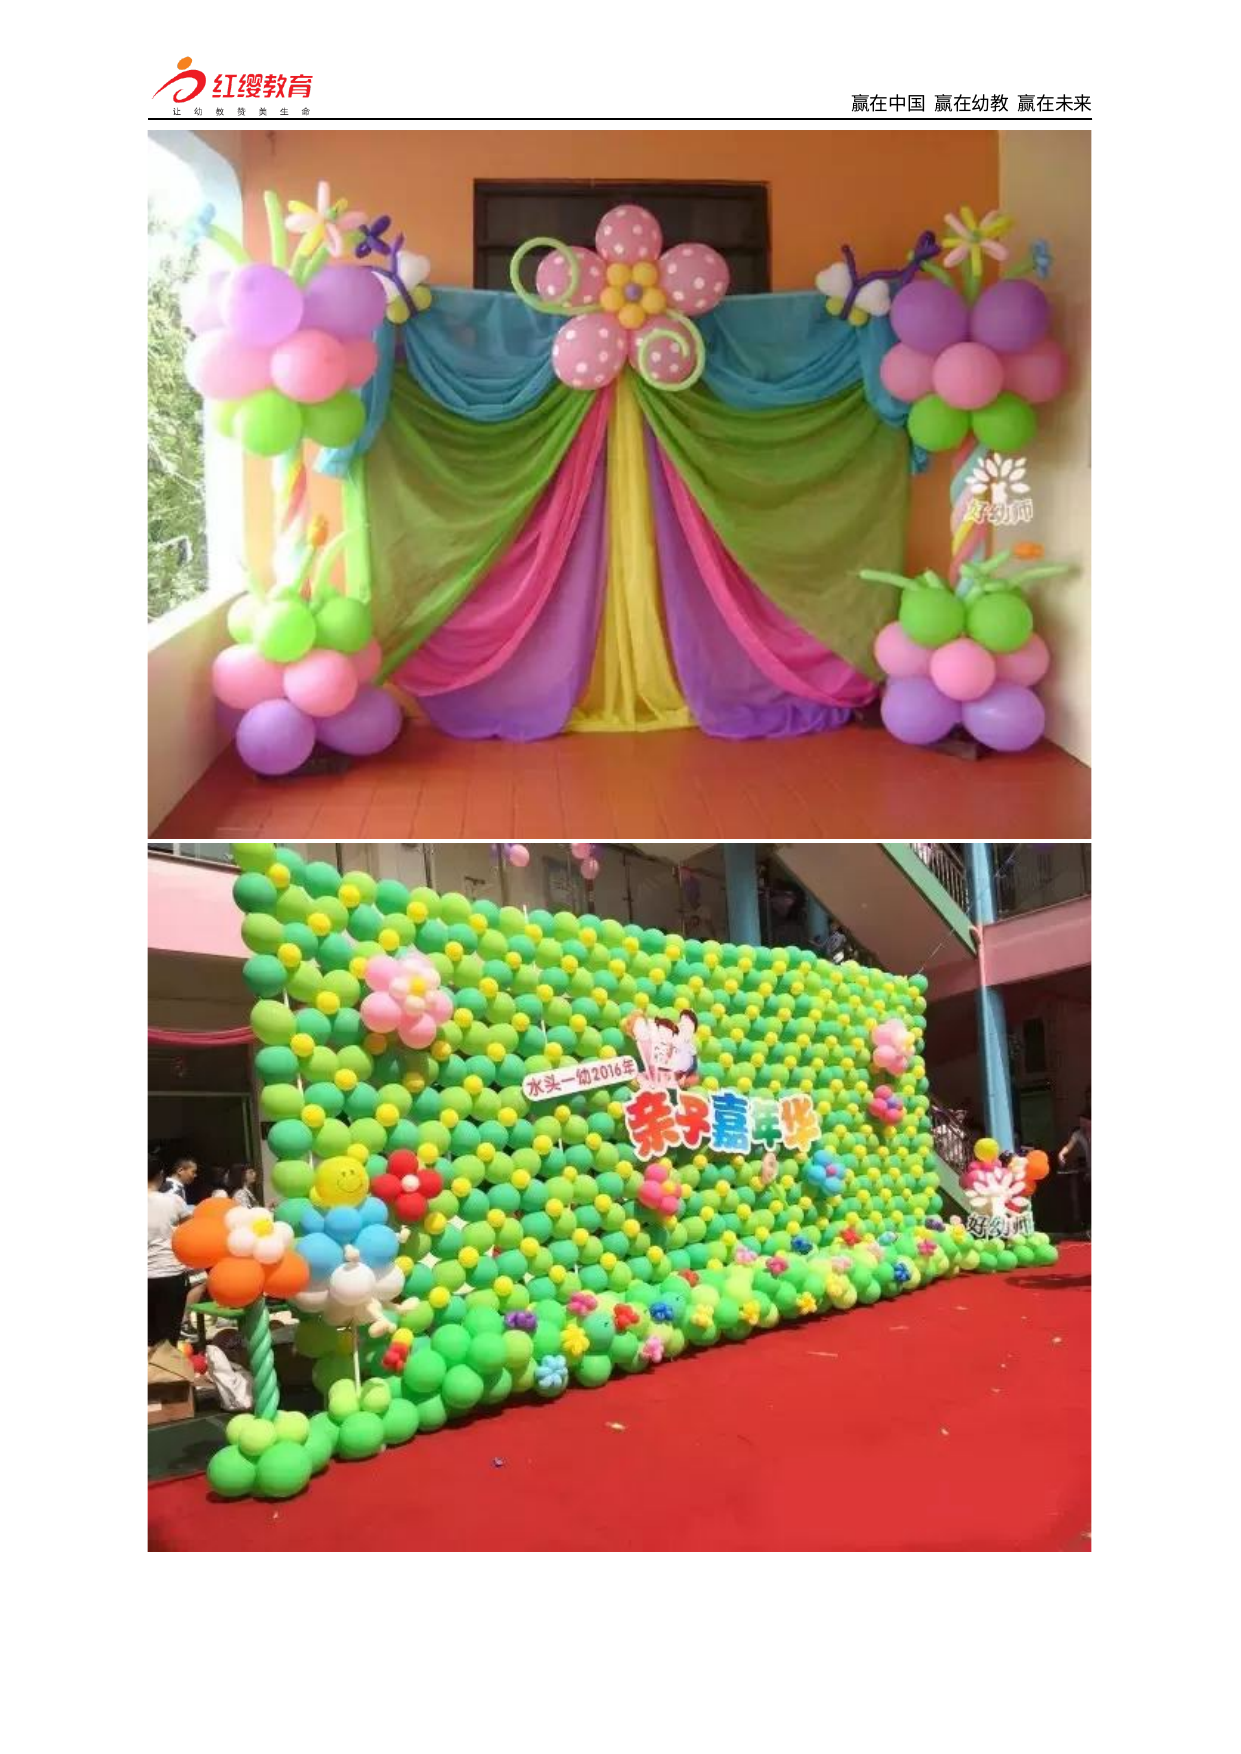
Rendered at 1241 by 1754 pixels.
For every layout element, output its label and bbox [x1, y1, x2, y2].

picture [147, 843, 1092, 1552]
picture [147, 52, 317, 118]
picture [147, 130, 1092, 839]
